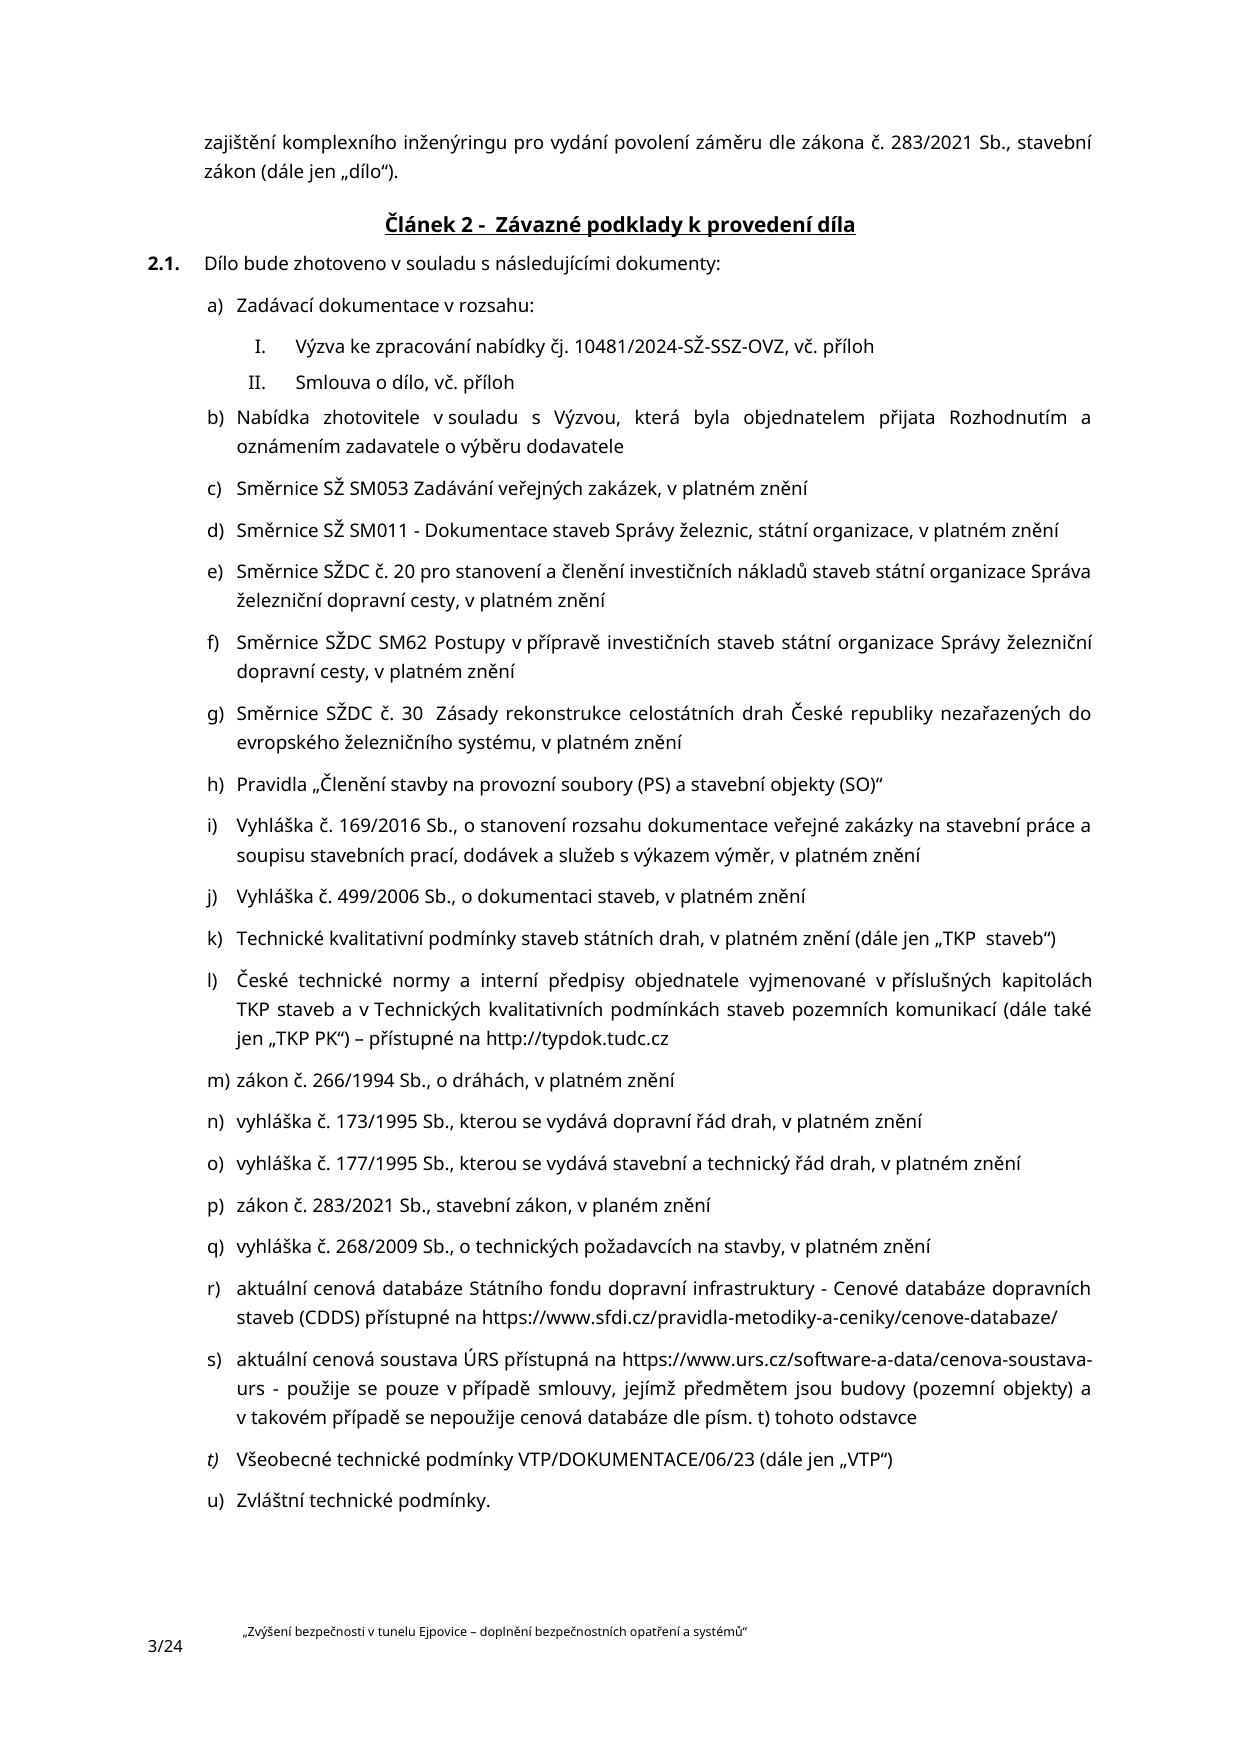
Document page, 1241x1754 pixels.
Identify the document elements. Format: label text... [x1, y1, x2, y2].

list České technické normy a interní předpisy objednatele vyjmenované v příslušných kapitolách TKP staveb a v Technických kvalitativních podmínkách staveb pozemních komunikací (dále také jen „TKP PK“) – přístupné na http://typdok.tudc.cz [207, 964, 1092, 1051]
list Smlouva o dílo, vč. příloh [266, 366, 1092, 395]
list Zvláštní technické podmínky. [207, 1484, 1092, 1514]
list Vyhláška č. 499/2006 Sb., o dokumentaci staveb, v platném znění [207, 880, 1092, 909]
list Technické kvalitativní podmínky staveb státních drah, v platném znění (dále jen „TKP staveb“) [207, 922, 1092, 951]
list vyhláška č. 173/1995 Sb., kterou se vydává dopravní řád drah, v platném znění [207, 1105, 1092, 1134]
list Pravidla „Členění stavby na provozní soubory (PS) a stavební objekty (SO)“ [207, 768, 1092, 797]
list aktuální cenová databáze Státního fondu dopravní infrastruktury - Cenové databáze dopravních staveb (CDDS) přístupné na https://www.sfdi.cz/pravidla-metodiky-a-ceniky/cenove-databaze/ [207, 1272, 1092, 1330]
list Směrnice SŽ SM011 - Dokumentace staveb Správy železnic, státní organizace, v platném znění [207, 514, 1092, 543]
list Směrnice SŽDC č. 30 Zásady rekonstrukce celostátních drah České republiky nezařazených do evropského železničního systému, v platném znění [207, 697, 1092, 755]
text Článek 2 - Závazné podklady k provedení díla [148, 210, 1092, 238]
list aktuální cenová soustava ÚRS přístupná na https://www.urs.cz/software-a-data/cenova-soustava-urs - použije se pouze v případě smlouvy, jejímž předmětem jsou budovy (pozemní objekty) a v takovém případě se nepoužije cenová databáze dle písm. t) tohoto odstavce [207, 1343, 1092, 1430]
list vyhláška č. 177/1995 Sb., kterou se vydává stavební a technický řád drah, v platném znění [207, 1147, 1092, 1176]
list zákon č. 283/2021 Sb., stavební zákon, v planém znění [207, 1189, 1092, 1218]
list zákon č. 266/1994 Sb., o dráhách, v platném znění [207, 1064, 1092, 1093]
list vyhláška č. 268/2009 Sb., o technických požadavcích na stavby, v platném znění [207, 1230, 1092, 1259]
list Výzva ke zpracování nabídky čj. 10481/2024-SŽ-SSZ-OVZ, vč. příloh [266, 330, 1092, 359]
text 2.1. Dílo bude zhotoveno v souladu s následujícími dokumenty: [148, 251, 1092, 276]
list Nabídka zhotovitele v souladu s Výzvou, která byla objednatelem přijata Rozhodnutím a oznámením zadavatele o výběru dodavatele [207, 401, 1092, 459]
list Směrnice SŽDC č. 20 pro stanovení a členění investičních nákladů staveb státní organizace Správa železniční dopravní cesty, v platném znění [207, 555, 1092, 614]
list Směrnice SŽ SM053 Zadávání veřejných zakázek, v platném znění [207, 472, 1092, 501]
list Zadávací dokumentace v rozsahu: [207, 289, 1092, 318]
list Směrnice SŽDC SM62 Postupy v přípravě investičních staveb státní organizace Správy železniční dopravní cesty, v platném znění [207, 626, 1092, 684]
list Vyhláška č. 169/2016 Sb., o stanovení rozsahu dokumentace veřejné zakázky na stavební práce a soupisu stavebních prací, dodávek a služeb s výkazem výměr, v platném znění [207, 809, 1092, 868]
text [148, 126, 1092, 185]
list Všeobecné technické podmínky VTP/DOKUMENTACE/06/23 (dále jen „VTP“) [207, 1443, 1092, 1472]
